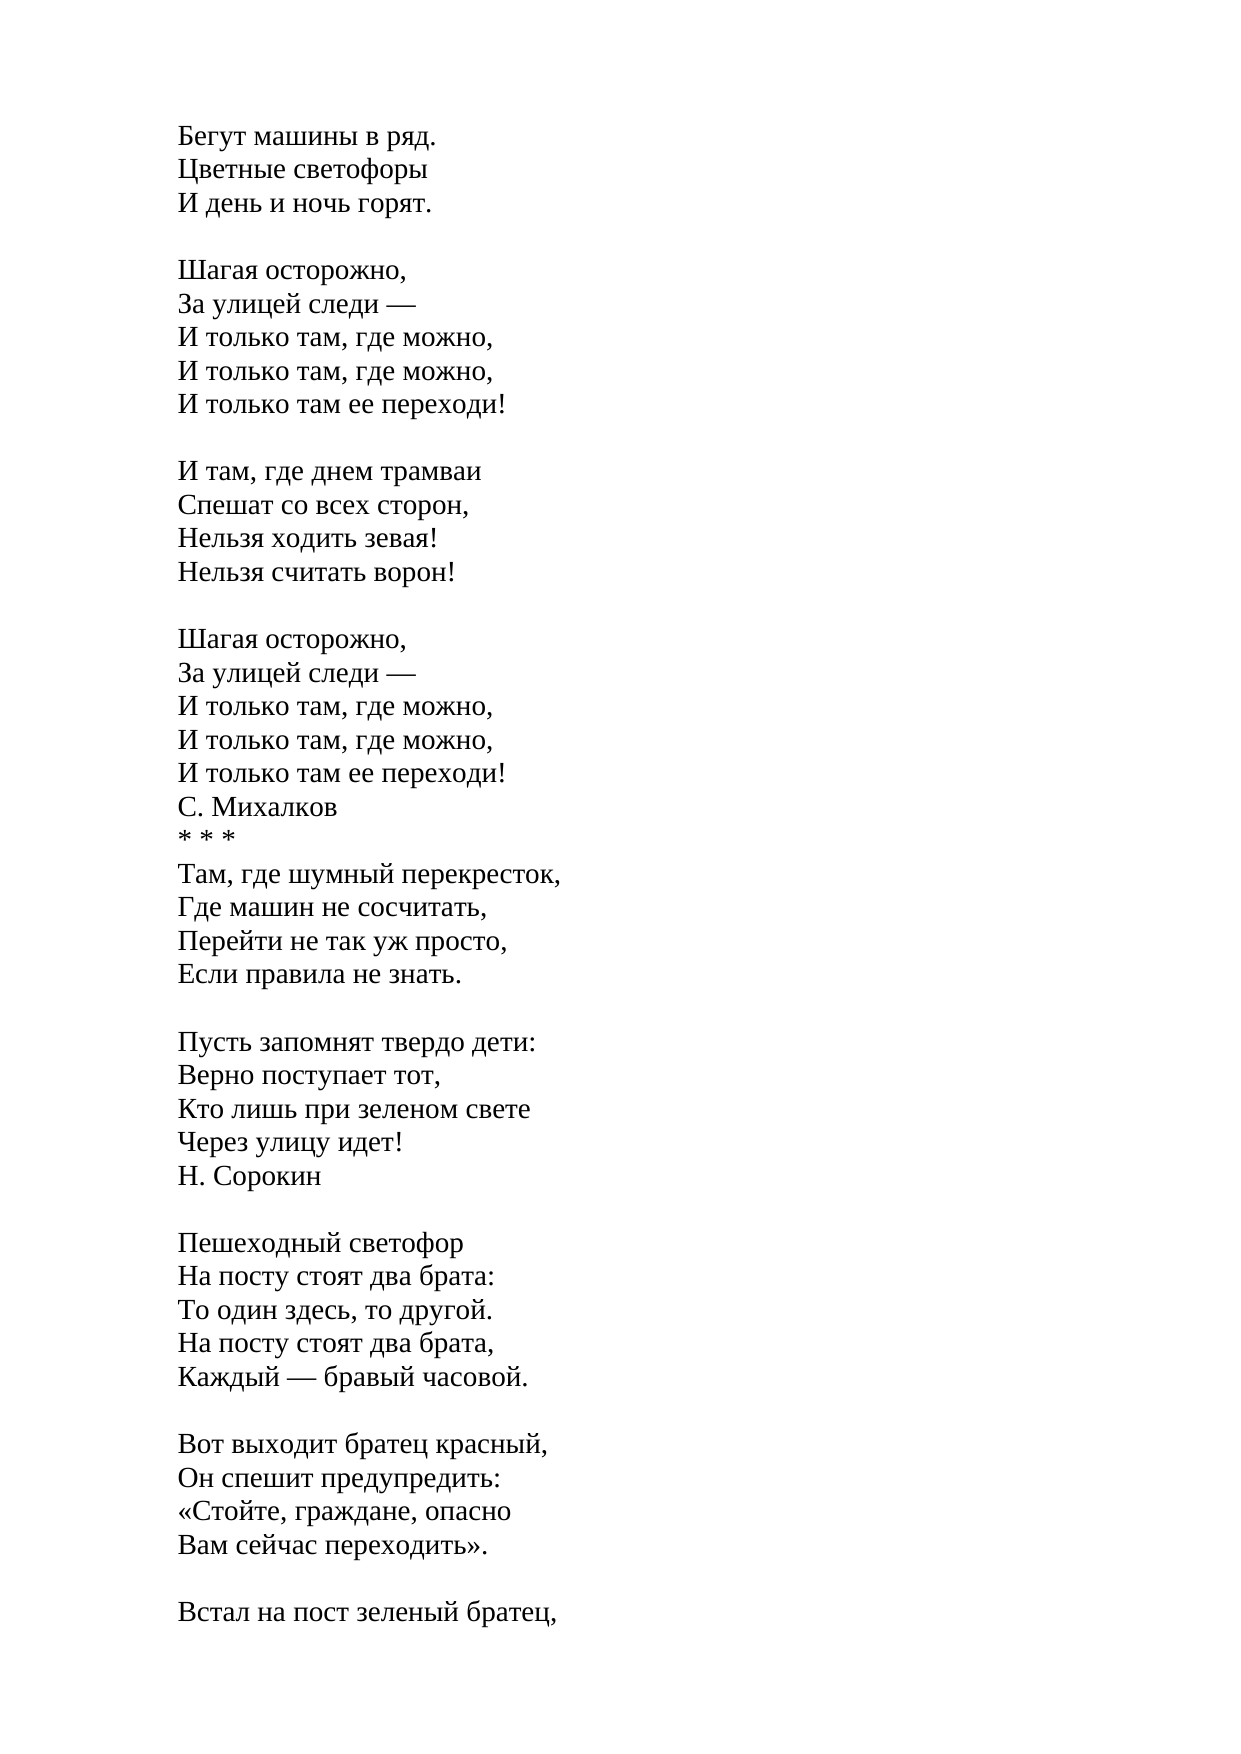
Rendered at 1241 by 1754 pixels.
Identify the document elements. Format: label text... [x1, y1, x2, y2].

text Вам сейчас переходить». [177, 1527, 1152, 1560]
text Перейти не так уж просто, [177, 923, 1152, 957]
text Бегут машины в ряд. [177, 118, 1152, 152]
text Нельзя считать ворон! [177, 554, 1152, 588]
text То один здесь, то другой. [177, 1292, 1152, 1326]
text И только там, где можно, [177, 722, 1152, 755]
text Н. Сорокин [177, 1158, 1152, 1191]
text Встал на пост зеленый братец, [177, 1594, 1152, 1627]
text Шагая осторожно, [177, 621, 1152, 655]
text Верно поступает тот, [177, 1057, 1152, 1091]
text Если правила не знать. [177, 957, 1152, 990]
text Цветные светофоры [177, 152, 1152, 185]
text И только там, где можно, [177, 319, 1152, 353]
text И только там, где можно, [177, 688, 1152, 722]
text * * * [177, 822, 1152, 856]
text И только там ее переходи! [177, 386, 1152, 420]
text На посту стоят два брата, [177, 1326, 1152, 1359]
text На посту стоят два брата: [177, 1258, 1152, 1292]
text Каждый — бравый часовой. [177, 1359, 1152, 1393]
text Через улицу идет! [177, 1124, 1152, 1158]
text «Стойте, граждане, опасно [177, 1493, 1152, 1527]
text С. Михалков [177, 789, 1152, 822]
text Кто лишь при зеленом свете [177, 1091, 1152, 1124]
text Вот выходит братец красный, [177, 1426, 1152, 1460]
text Шагая осторожно, [177, 252, 1152, 286]
text И день и ночь горят. [177, 185, 1152, 219]
text За улицей следи — [177, 286, 1152, 319]
text И только там, где можно, [177, 353, 1152, 386]
text Нельзя ходить зевая! [177, 521, 1152, 554]
text И там, где днем трамваи [177, 453, 1152, 487]
text Пусть запомнят твердо дети: [177, 1024, 1152, 1057]
text Он спешит предупредить: [177, 1460, 1152, 1493]
text Пешеходный светофор [177, 1225, 1152, 1258]
text Спешат со всех сторон, [177, 487, 1152, 521]
text Где машин не сосчитать, [177, 889, 1152, 923]
text За улицей следи — [177, 655, 1152, 688]
text И только там ее переходи! [177, 755, 1152, 789]
text Там, где шумный перекресток, [177, 856, 1152, 889]
